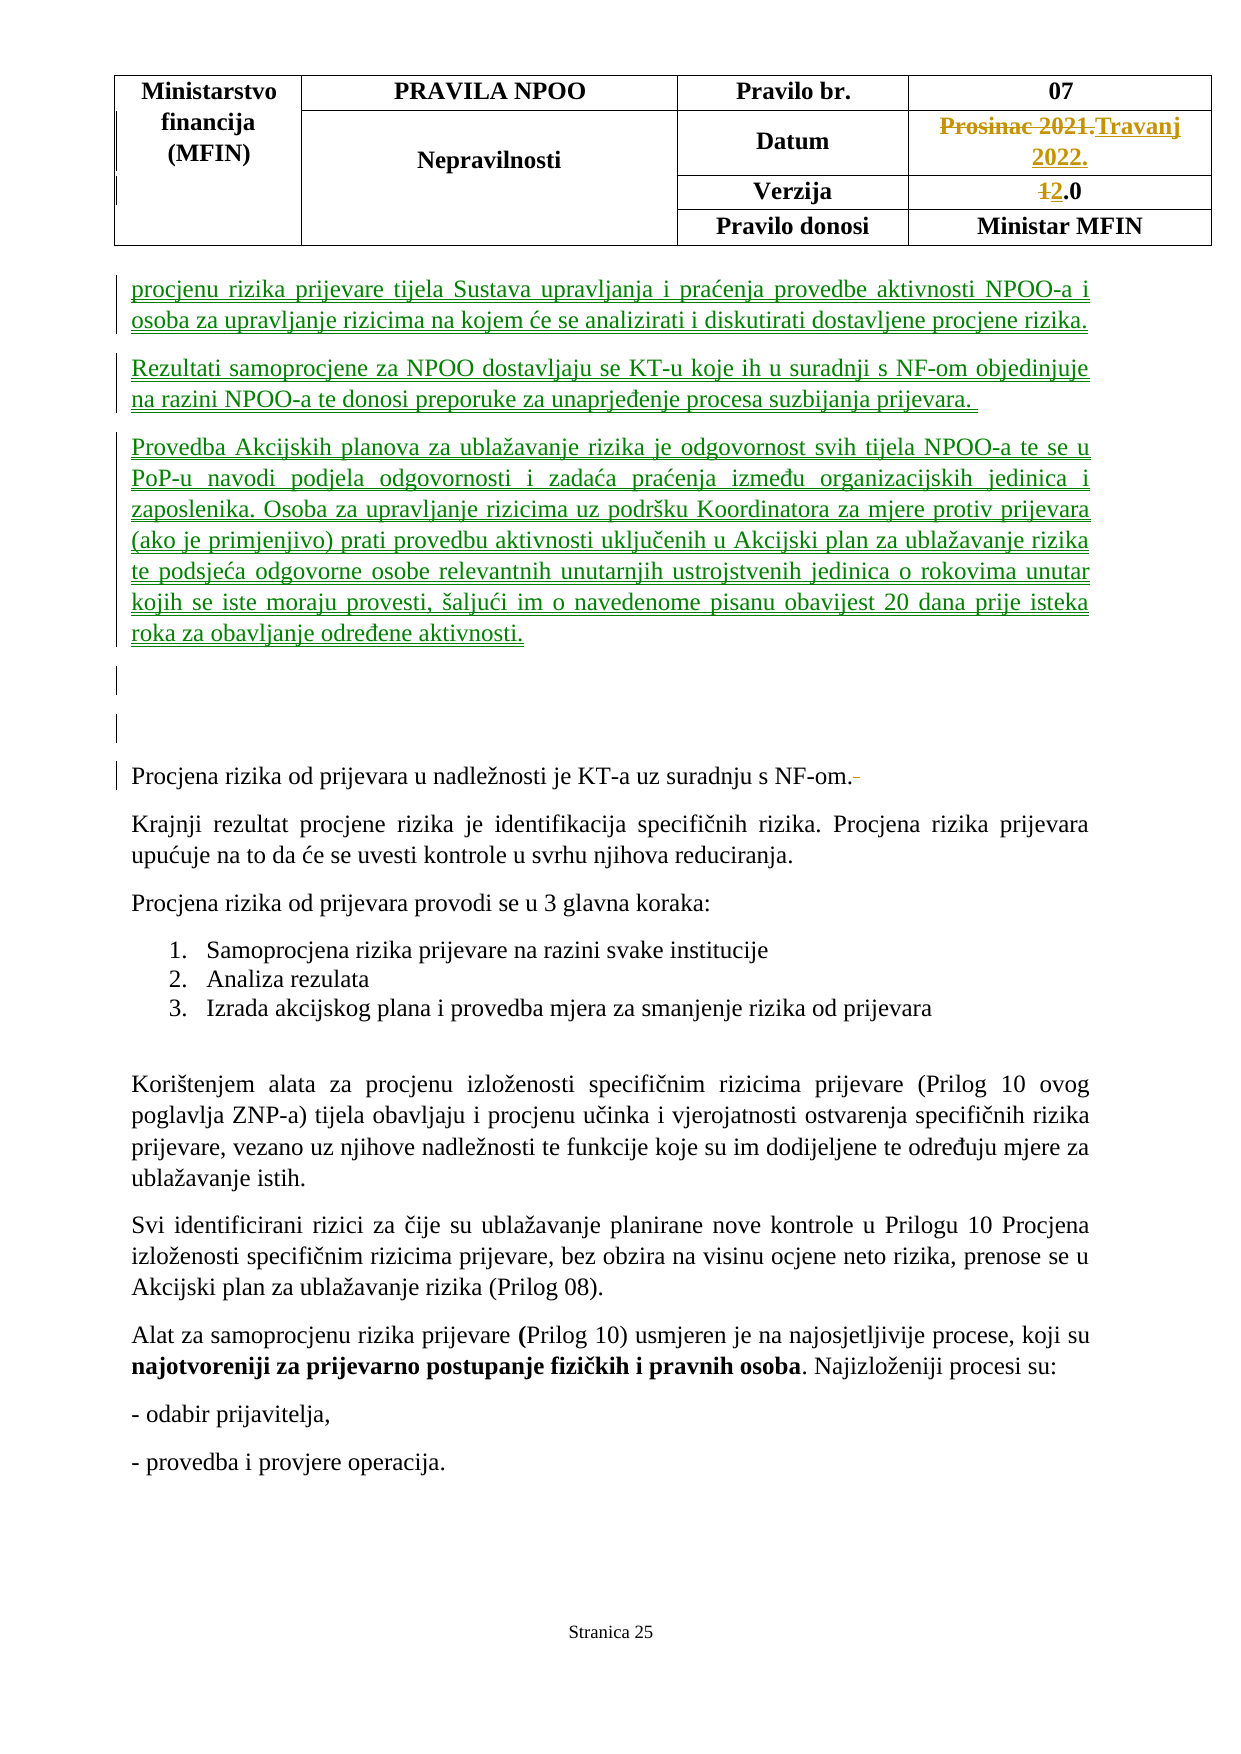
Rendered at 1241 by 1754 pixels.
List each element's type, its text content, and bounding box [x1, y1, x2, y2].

text Svi identificirani rizici za čije su ublažavanje planirane nove kontrole u Prilogu 10 Procjena izloženosti specifičnim rizicima prijevare, bez obzira na visinu ocjene neto rizika, prenose se u Akcijski plan za ublažavanje rizika (Prilog 08). [131, 1210, 1090, 1301]
text Procjena rizika od prijevara u nadležnosti je KT-a uz suradnju s NF-om. [131, 761, 1090, 790]
text Alat za samoprocjenu rizika prijevare (Prilog 10) usmjeren je na najosjetljivije procese, koji su najotvoreniji za prijevarno postupanje fizičkih i pravnih osoba. Najizloženiji procesi su: [131, 1320, 1090, 1380]
text Korištenjem alata za procjenu izloženosti specifičnim rizicima prijevare (Prilog 10 ovog poglavlja ZNP-a) tijela obavljaju i procjenu učinka i vjerojatnosti ostvarenja specifičnih rizika prijevare, vezano uz njihove nadležnosti te funkcije koje su im dodijeljene te određuju mjere za ublažavanje istih. [131, 1069, 1090, 1191]
text - provedba i provjere operacija. [131, 1447, 1090, 1475]
list Analiza rezulata [169, 964, 1090, 993]
list Izrada akcijskog plana i provedba mjera za smanjenje rizika od prijevara [169, 993, 1090, 1022]
text Procjena rizika od prijevara provodi se u 3 glavna koraka: [131, 888, 1090, 917]
text Krajnji rezultat procjene rizika je identifikacija specifičnih rizika. Procjena rizika prijevara upućuje na to da će se uvesti kontrole u svrhu njihova reduciranja. [131, 809, 1090, 869]
list Samoprocjena rizika prijevare na razini svake institucije [169, 936, 1090, 964]
text - odabir prijavitelja, [131, 1399, 1090, 1428]
